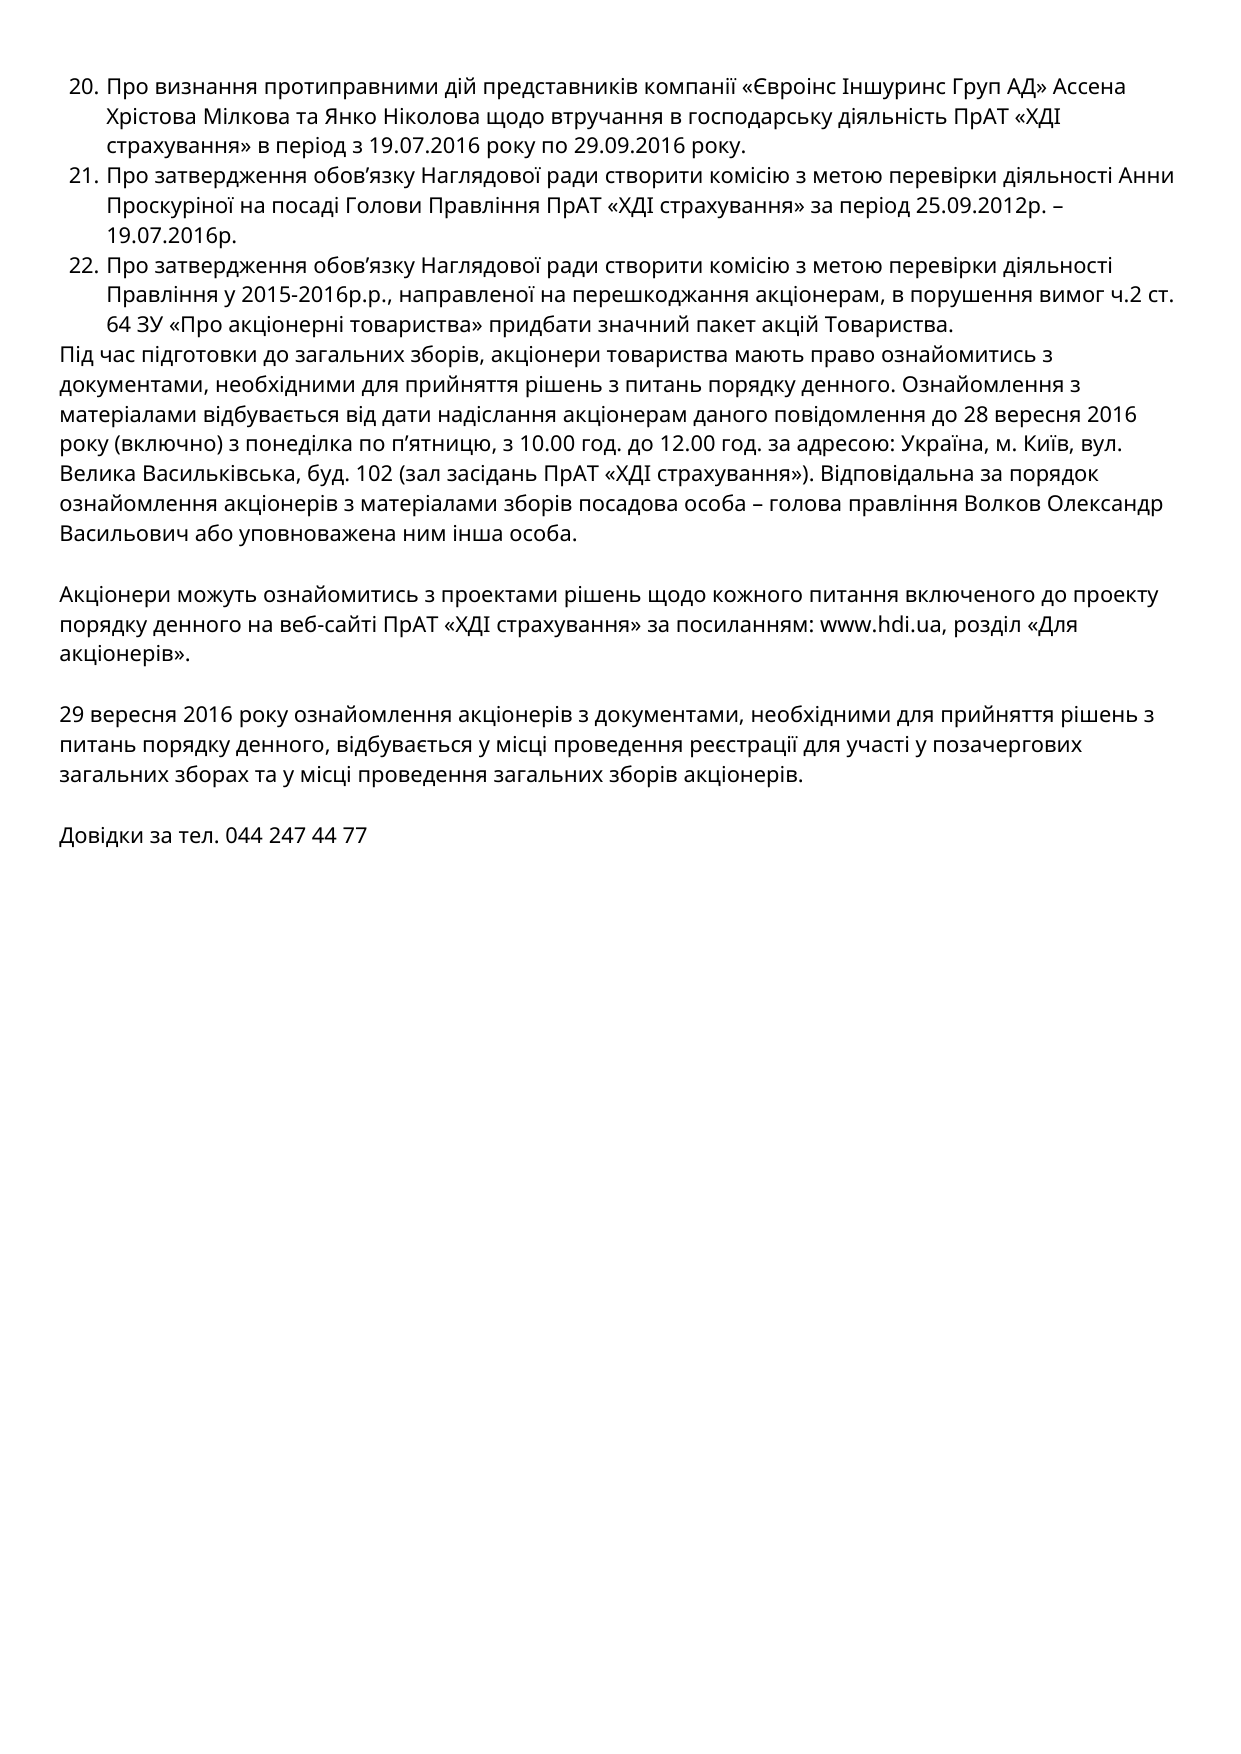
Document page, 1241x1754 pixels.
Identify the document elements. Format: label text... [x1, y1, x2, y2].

text Під час підготовки до загальних зборів, акціонери товариства мають право ознайомитись з документами, необхідними для прийняття рішень з питань порядку денного. Ознайомлення з матеріалами відбувається від дати надіслання акціонерам даного повідомлення до 28 вересня 2016 року (включно) з понеділка по п’ятницю, з 10.00 год. до 12.00 год. за адресою: Україна, м. Київ, вул. Велика Васильківська, буд. 102 (зал засідань ПрАТ «ХДІ страхування»). Відповідальна за порядок ознайомлення акціонерів з матеріалами зборів посадова особа – голова правління Волков Олександр Васильович або уповноважена ним інша особа. [59, 339, 1181, 547]
text 29 вересня 2016 року ознайомлення акціонерів з документами, необхідними для прийняття рішень з питань порядку денного, відбувається у місці проведення реєстрації для участі у позачергових загальних зборах та у місці проведення загальних зборів акціонерів. [59, 699, 1181, 789]
list Про визнання протиправними дій представників компанії «Євроінс Іншуринс Груп АД» Ассена Хрістова Мілкова та Янко Ніколова щодо втручання в господарську діяльність ПрАТ «ХДІ страхування» в період з 19.07.2016 року по 29.09.2016 року. [68, 71, 1181, 160]
list Про затвердження обов’язку Наглядової ради створити комісію з метою перевірки діяльності Анни Проскуріної на посаді Голови Правління ПрАТ «ХДІ страхування» за період 25.09.2012р. – 19.07.2016р. [68, 160, 1181, 249]
list Про затвердження обов’язку Наглядової ради створити комісію з метою перевірки діяльності Правління у 2015-2016р.р., направленої на перешкоджання акціонерам, в порушення вимог ч.2 ст. 64 ЗУ «Про акціонерні товариства» придбати значний пакет акцій Товариства. [68, 249, 1181, 339]
text Акціонери можуть ознайомитись з проектами рішень щодо кожного питання включеного до проекту порядку денного на веб-сайті ПрАТ «ХДІ страхування» за посиланням: www.hdi.ua, розділ «Для акціонерів». [59, 579, 1181, 668]
text Довідки за тел. 044 247 44 77 [59, 820, 1181, 850]
